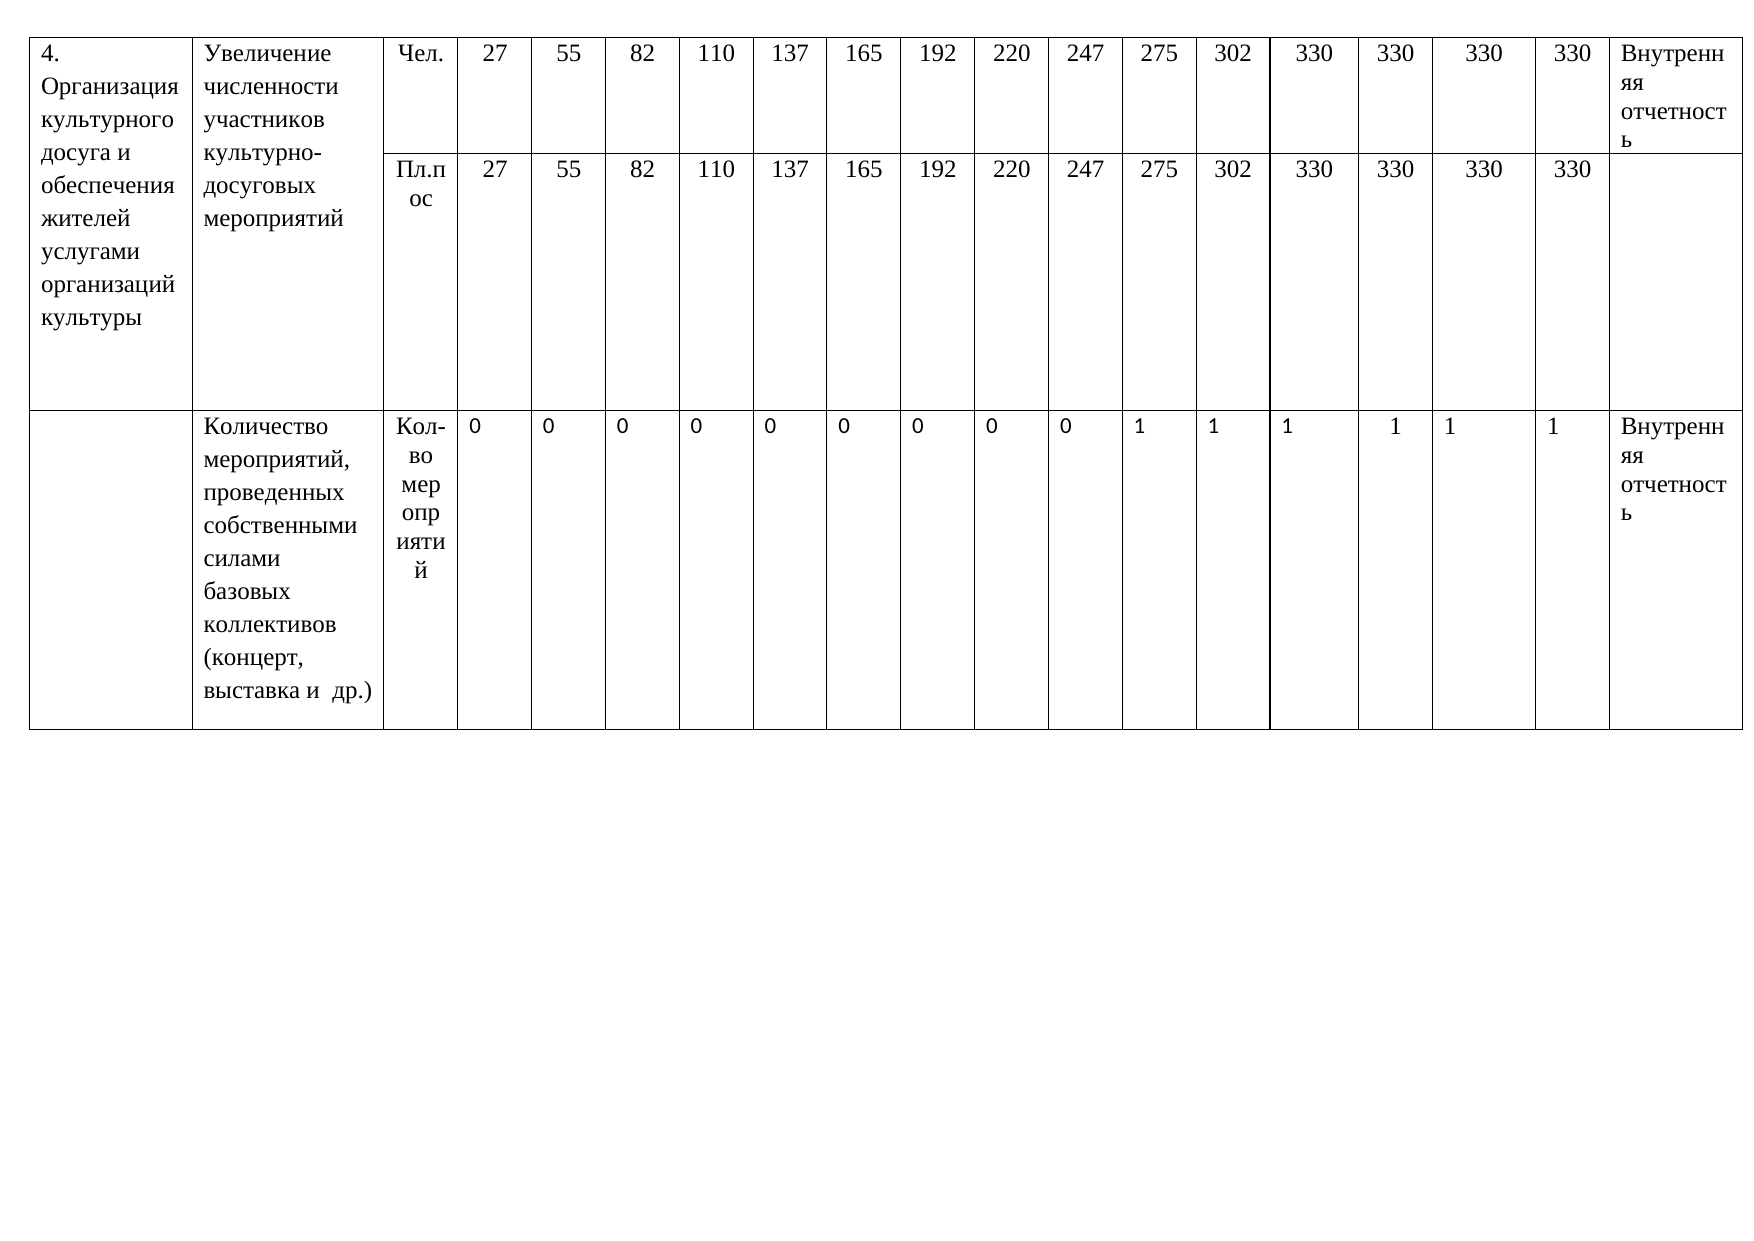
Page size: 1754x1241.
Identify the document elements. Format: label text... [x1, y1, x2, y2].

table_cell Внутренняя отчетность [1610, 411, 1742, 729]
table_cell 330 [1536, 154, 1609, 410]
table_header 82 [606, 38, 679, 153]
table_cell 1 [1271, 411, 1358, 729]
table_cell 330 [1271, 154, 1358, 410]
table_header 302 [1197, 38, 1269, 153]
table_cell Количество мероприятий, проведенных собственными силами базовых коллективов (концерт, выставка и др.) [193, 411, 383, 729]
table_header 4. Организация культурногодосуга и обеспечения жителей услугами организаций культуры [30, 38, 192, 410]
table_cell 82 [606, 154, 679, 410]
table_cell 137 [754, 154, 826, 410]
table_cell 330 [1359, 154, 1432, 410]
table_cell 192 [901, 154, 974, 410]
table_header Внутренняя отчетность [1610, 38, 1742, 153]
table_cell 0 [1049, 411, 1122, 729]
table_cell 0 [827, 411, 900, 729]
table_header 137 [754, 38, 826, 153]
table_header Увеличение численности участников культурно-досуговых мероприятий [193, 38, 383, 410]
table_header 330 [1536, 38, 1609, 153]
table_header 330 [1359, 38, 1432, 153]
table_header 165 [827, 38, 900, 153]
table_cell [1610, 154, 1742, 410]
table_cell 275 [1123, 154, 1196, 410]
table_cell Пл.пос [384, 154, 457, 410]
table_cell 55 [532, 154, 605, 410]
table_cell 1 [1123, 411, 1196, 729]
table_header 220 [975, 38, 1048, 153]
table_cell 0 [680, 411, 753, 729]
table_cell 0 [532, 411, 605, 729]
table_header 110 [680, 38, 753, 153]
table_header 192 [901, 38, 974, 153]
table_cell 302 [1197, 154, 1269, 410]
table_cell 1 [1536, 411, 1609, 729]
table_cell [30, 411, 192, 729]
table_cell 247 [1049, 154, 1122, 410]
table_cell 165 [827, 154, 900, 410]
table_cell 0 [606, 411, 679, 729]
table_header 330 [1271, 38, 1358, 153]
table_cell 0 [901, 411, 974, 729]
table_cell 0 [975, 411, 1048, 729]
table_header Чел. [384, 38, 457, 153]
table_cell 0 [458, 411, 531, 729]
table_cell 1 [1359, 411, 1432, 729]
table_cell 1 [1433, 411, 1535, 729]
table_header 27 [458, 38, 531, 153]
table_cell 1 [1197, 411, 1269, 729]
table_header 55 [532, 38, 605, 153]
table_header 330 [1433, 38, 1535, 153]
table_cell 330 [1433, 154, 1535, 410]
table_cell Кол-во мероприятий [384, 411, 457, 729]
table_cell 220 [975, 154, 1048, 410]
table_header 247 [1049, 38, 1122, 153]
table_cell 27 [458, 154, 531, 410]
table_cell 0 [754, 411, 826, 729]
table_cell 110 [680, 154, 753, 410]
table_header 275 [1123, 38, 1196, 153]
